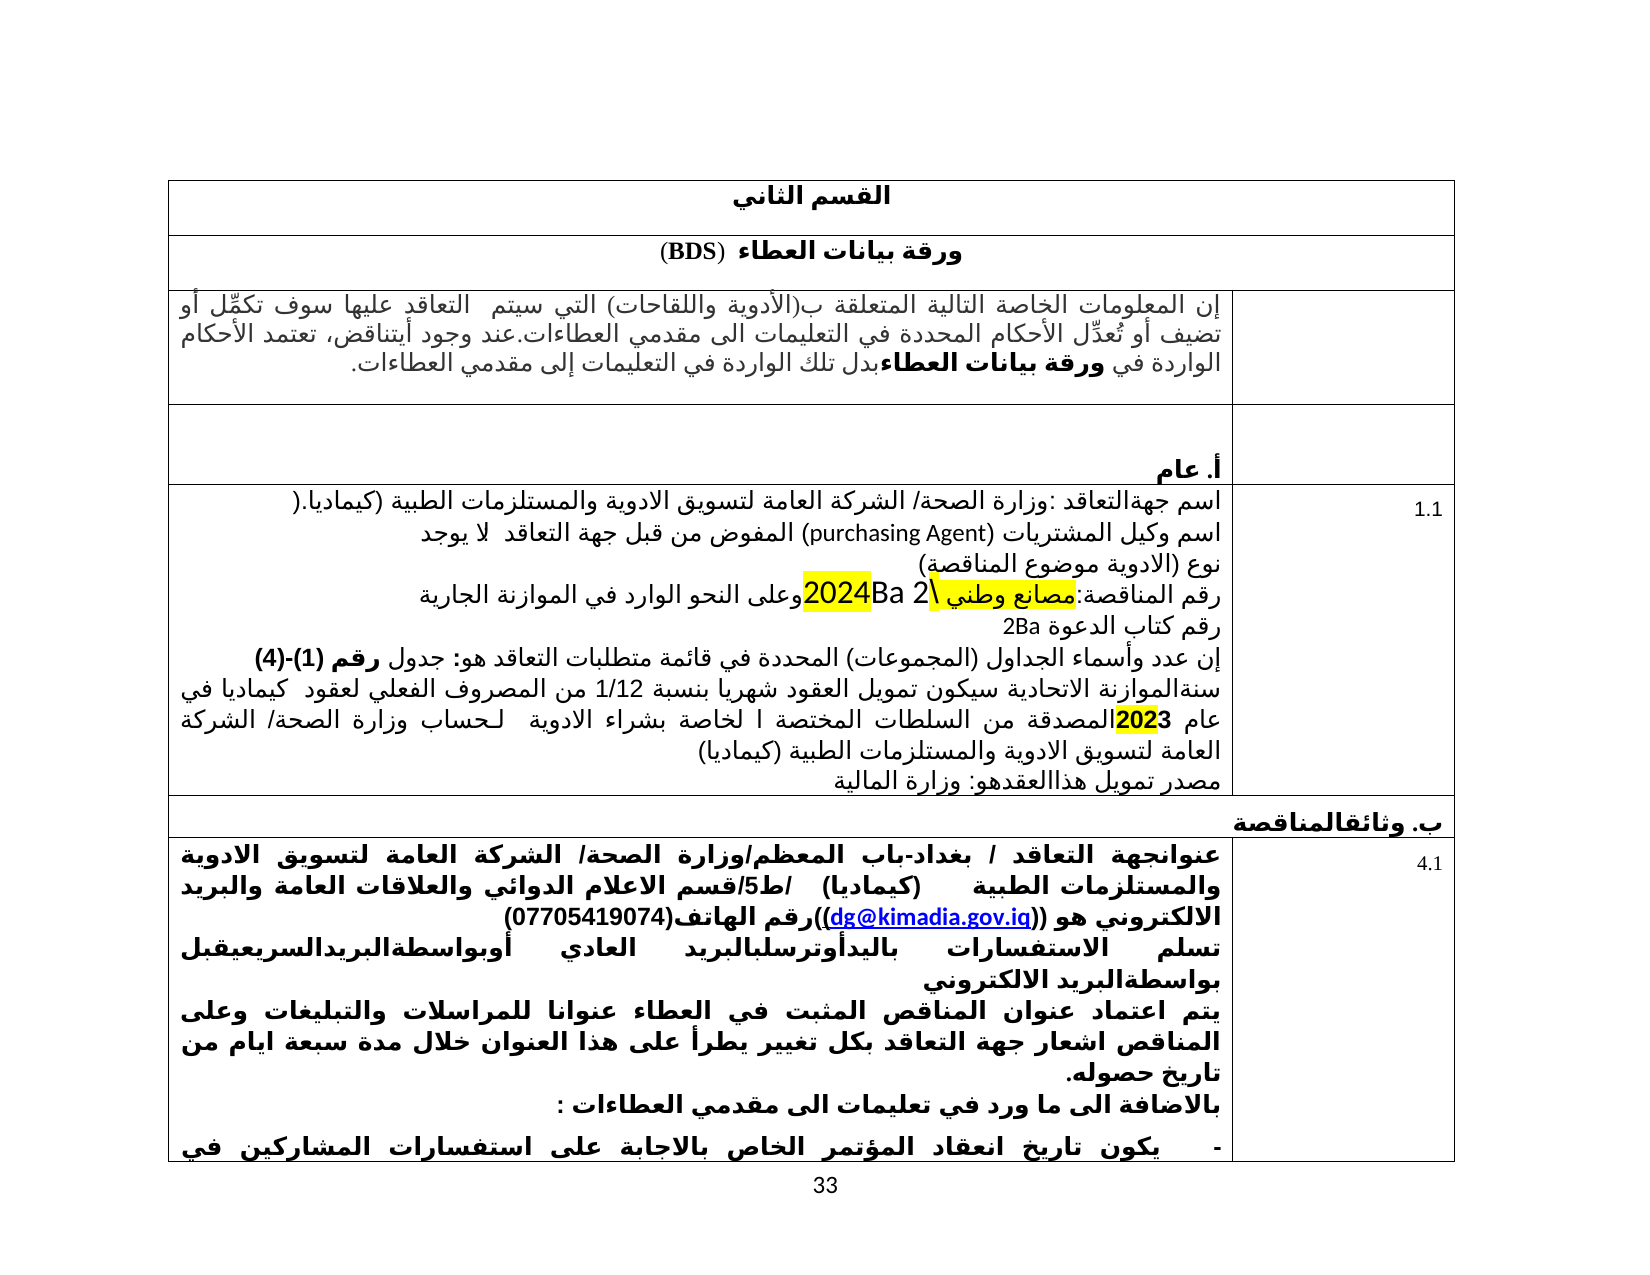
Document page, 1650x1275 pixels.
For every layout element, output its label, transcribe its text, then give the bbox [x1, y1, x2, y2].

table_cell 4.1 [1233, 838, 1454, 1161]
table_cell اسم جهةالتعاقد :وزارة الصحة/ الشركة العامة لتسويق الادوية والمستلزمات الطبية (كيماديا.( اسم وكيل المشتريات (purchasing Agent) المفوض من قبل جهة التعاقد: لا يوجد نوع (الادوية موضوع المناقصة) رقم المناقصة:مصانع وطني \2024Ba 2وعلى النحو الوارد في الموازنة الجارية رقم كتاب الدعوة 2Ba إن عدد وأسماء الجداول (المجموعات) المحددة في قائمة متطلبات التعاقد هو: جدول رقم (1)-(4) سنةالموازنة الاتحادية سيكون تمويل العقود شهريا بنسبة 1/12 من المصروف الفعلي لعقود كيماديا في عام 2023المصدقة من السلطات المختصة ا لخاصة بشراء الادوية لـحساب وزارة الصحة/ الشركة العامة لتسويق الادوية والمستلزمات الطبية (كيماديا) مصدر تمويل هذاالعقدهو: وزارة المالية [169, 485, 1232, 795]
table_cell أ. عام [169, 405, 1232, 484]
table_header القسم الثاني [169, 181, 1454, 235]
table_cell ب. وثائقالمناقصة [169, 796, 1454, 837]
table_cell [1233, 405, 1454, 484]
table_cell ورقة بيانات العطاء (BDS) [169, 236, 1454, 289]
table_cell 1.1 [1233, 485, 1454, 795]
table_cell إن المعلومات الخاصة التالية المتعلقة ب(الأدوية واللقاحات) التي سيتم التعاقد عليها سوف تكمِّل أو تضيف أو تُعدِّل الأحكام المحددة في التعليمات الى مقدمي العطاءات.عند وجود أيتناقض، تعتمد الأحكام الواردة في ورقة بيانات العطاءبدل تلك الواردة في التعليمات إلى مقدمي العطاءات. [169, 291, 1232, 404]
table_cell [1233, 291, 1454, 404]
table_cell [169, 838, 1232, 1161]
